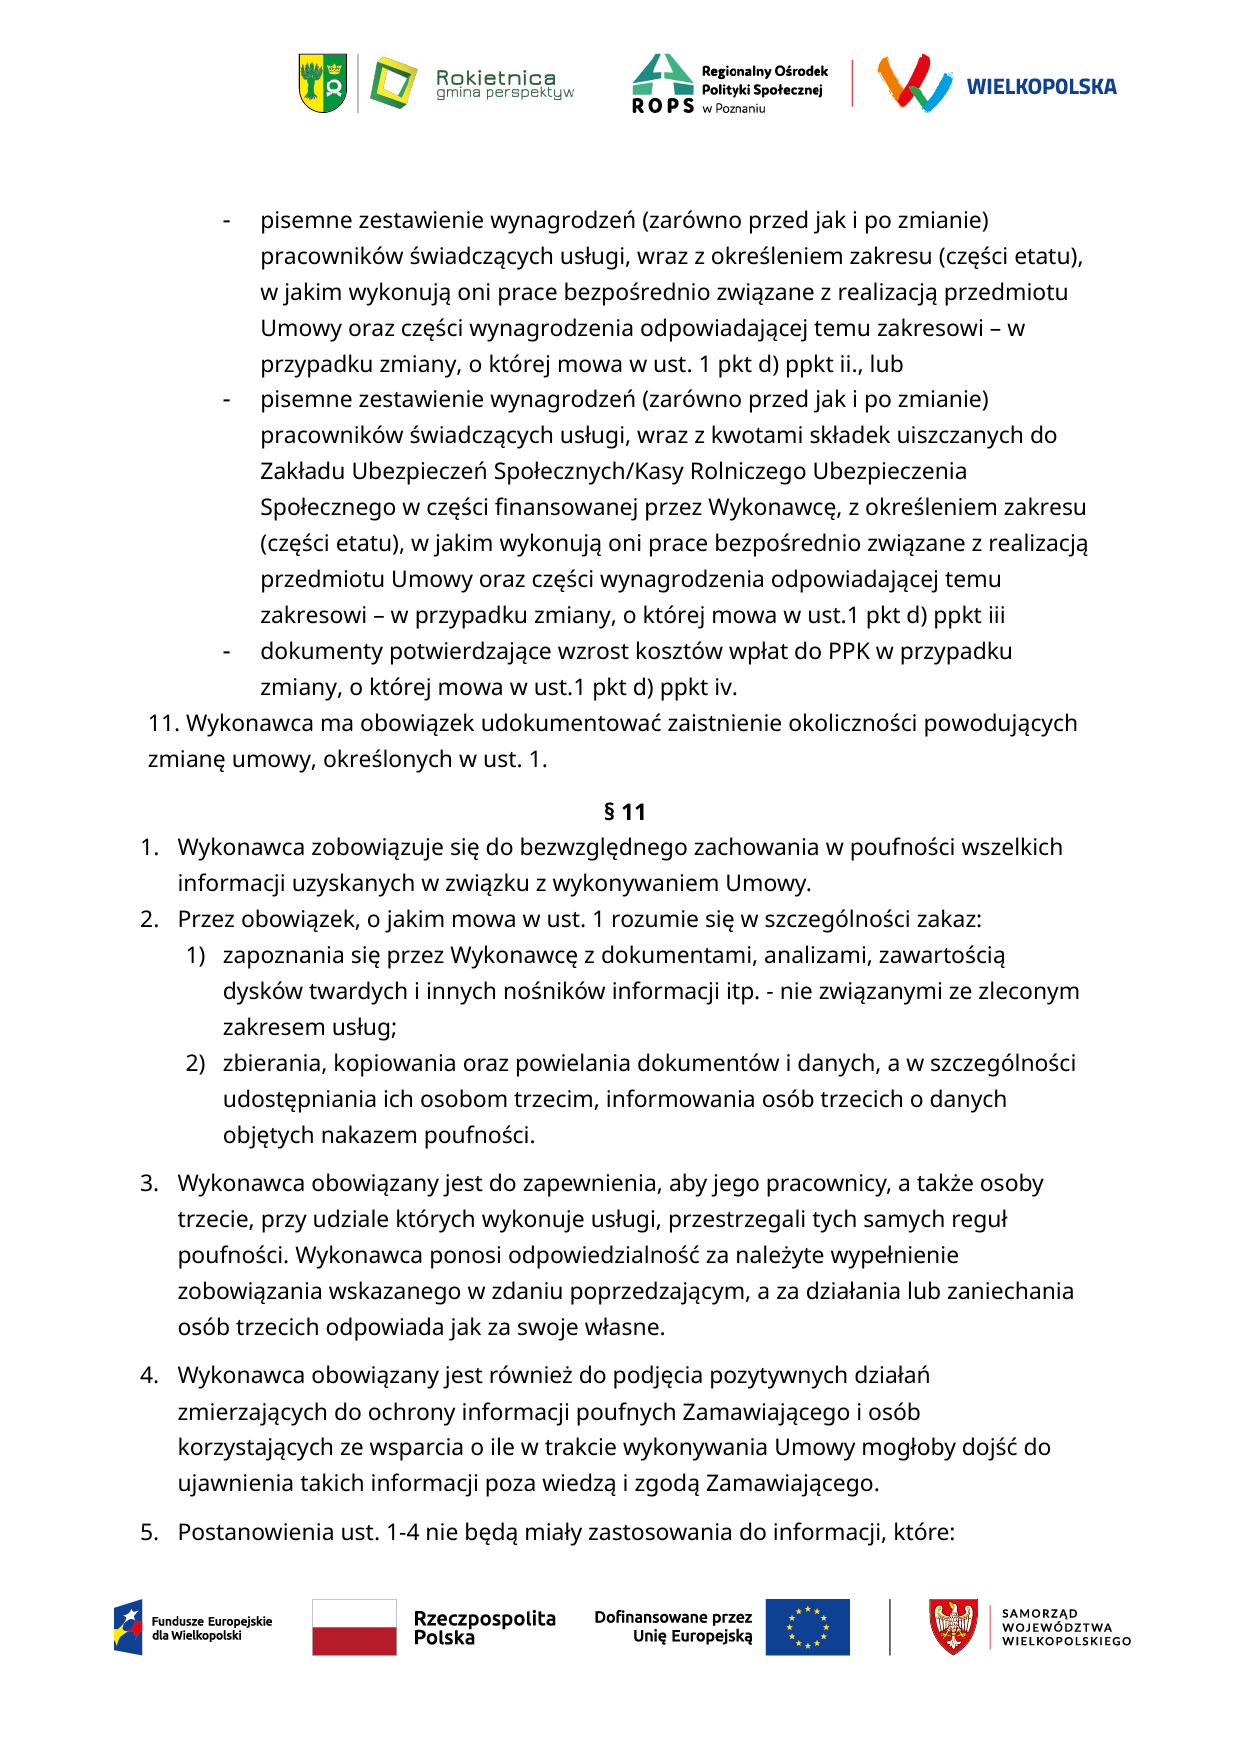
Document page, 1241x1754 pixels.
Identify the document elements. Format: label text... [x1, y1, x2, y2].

text § 11 [169, 795, 1081, 827]
list Wykonawca obowiązany jest również do podjęcia pozytywnych działań zmierzających do ochrony informacji poufnych Zamawiającego i osób korzystających ze wsparcia o ile w trakcie wykonywania Umowy mogłoby dojść do ujawnienia takich informacji poza wiedzą i zgodą Zamawiającego. [140, 1359, 1081, 1498]
list dokumenty potwierdzające wzrost kosztów wpłat do PPK w przypadku zmiany, o której mowa w ust.1 pkt d) ppkt iv. [223, 635, 1093, 702]
list zapoznania się przez Wykonawcę z dokumentami, analizami, zawartością dysków twardych i innych nośników informacji itp. - nie związanymi ze zleconym zakresem usług; [185, 939, 1081, 1042]
picture [0, 24, 1226, 143]
list pisemne zestawienie wynagrodzeń (zarówno przed jak i po zmianie) pracowników świadczących usługi, wraz z określeniem zakresu (części etatu), w jakim wykonują oni prace bezpośrednio związane z realizacją przedmiotu Umowy oraz części wynagrodzenia odpowiadającej temu zakresowi – w przypadku zmiany, o której mowa w ust. 1 pkt d) ppkt ii., lub [223, 204, 1093, 379]
list pisemne zestawienie wynagrodzeń (zarówno przed jak i po zmianie) pracowników świadczących usługi, wraz z kwotami składek uiszczanych do Zakładu Ubezpieczeń Społecznych/Kasy Rolniczego Ubezpieczenia Społecznego w części finansowanej przez Wykonawcę, z określeniem zakresu (części etatu), w jakim wykonują oni prace bezpośrednio związane z realizacją przedmiotu Umowy oraz części wynagrodzenia odpowiadającej temu zakresowi – w przypadku zmiany, o której mowa w ust.1 pkt d) ppkt iii [223, 383, 1093, 630]
list Postanowienia ust. 1-4 nie będą miały zastosowania do informacji, które: [140, 1516, 1081, 1547]
list Przez obowiązek, o jakim mowa w ust. 1 rozumie się w szczególności zakaz: [140, 903, 1081, 934]
text 11. Wykonawca ma obowiązek udokumentować zaistnienie okoliczności powodujących zmianę umowy, określonych w ust. 1. [148, 707, 1093, 774]
list zbierania, kopiowania oraz powielania dokumentów i danych, a w szczególności udostępniania ich osobom trzecim, informowania osób trzecich o danych objętych nakazem poufności. [185, 1047, 1081, 1150]
list Wykonawca obowiązany jest do zapewnienia, aby jego pracownicy, a także osoby trzecie, przy udziale których wykonuje usługi, przestrzegali tych samych reguł poufności. Wykonawca ponosi odpowiedzialność za należyte wypełnienie zobowiązania wskazanego w zdaniu poprzedzającym, a za działania lub zaniechania osób trzecich odpowiada jak za swoje własne. [140, 1167, 1081, 1342]
picture [2, 1568, 1241, 1687]
list Wykonawca zobowiązuje się do bezwzględnego zachowania w poufności wszelkich informacji uzyskanych w związku z wykonywaniem Umowy. [140, 831, 1081, 898]
